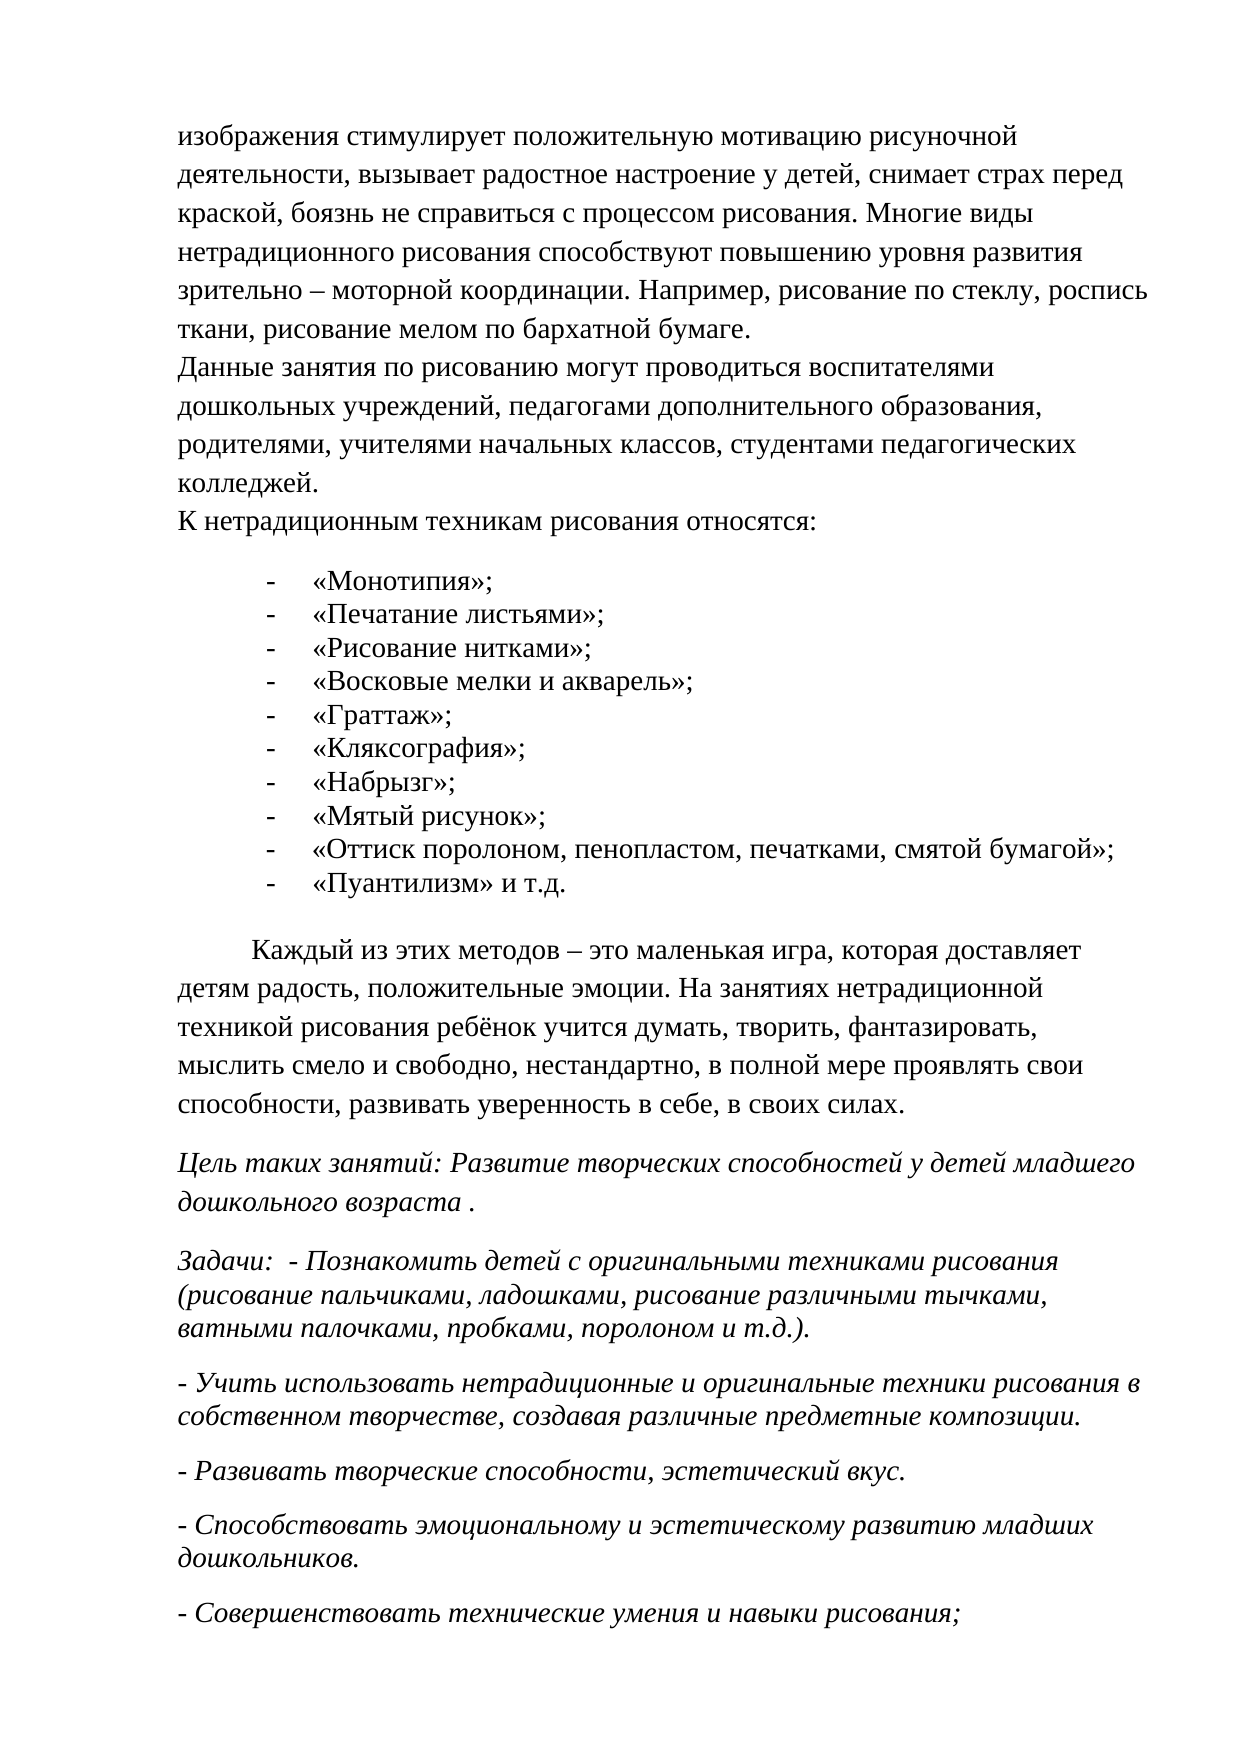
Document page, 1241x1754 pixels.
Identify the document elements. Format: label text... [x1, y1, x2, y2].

text - «Пуантилизм» и т.д. [177, 865, 1152, 898]
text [177, 118, 1152, 537]
text - «Восковые мелки и акварель»; [177, 663, 1152, 697]
text Цель таких занятий: Развитие творческих способностей у детей младшего дошкольного возраста . [177, 1145, 1152, 1217]
text - Совершенствовать технические умения и навыки рисования; [177, 1595, 1152, 1628]
text - «Набрызг»; [177, 764, 1152, 798]
text - Учить использовать нетрадиционные и оригинальные техники рисования в собственном творчестве, создавая различные предметные композиции. [177, 1365, 1152, 1432]
text - «Кляксография»; [177, 731, 1152, 764]
text - «Мятый рисунок»; [177, 798, 1152, 831]
text - «Оттиск поролоном, пенопластом, печатками, смятой бумагой»; [177, 831, 1152, 865]
text Задачи: - Познакомить детей с оригинальными техниками рисования (рисование пальчиками, ладошками, рисование различными тычками, ватными палочками, пробками, поролоном и т.д.). [177, 1243, 1152, 1344]
text - Развивать творческие способности, эстетический вкус. [177, 1453, 1152, 1486]
text - «Печатание листьями»; [177, 596, 1152, 630]
text Каждый из этих методов – это маленькая игра, которая доставляет детям радость, положительные эмоции. На занятиях нетрадиционной техникой рисования ребёнок учится думать, творить, фантазировать, мыслить смело и свободно, нестандартно, в полной мере проявлять свои способности, развивать уверенность в себе, в своих силах. [177, 932, 1152, 1119]
text - «Рисование нитками»; [177, 630, 1152, 663]
text - «Монотипия»; [177, 563, 1152, 596]
text - Способствовать эмоциональному и эстетическому развитию младших дошкольников. [177, 1507, 1152, 1574]
text - «Граттаж»; [177, 697, 1152, 731]
